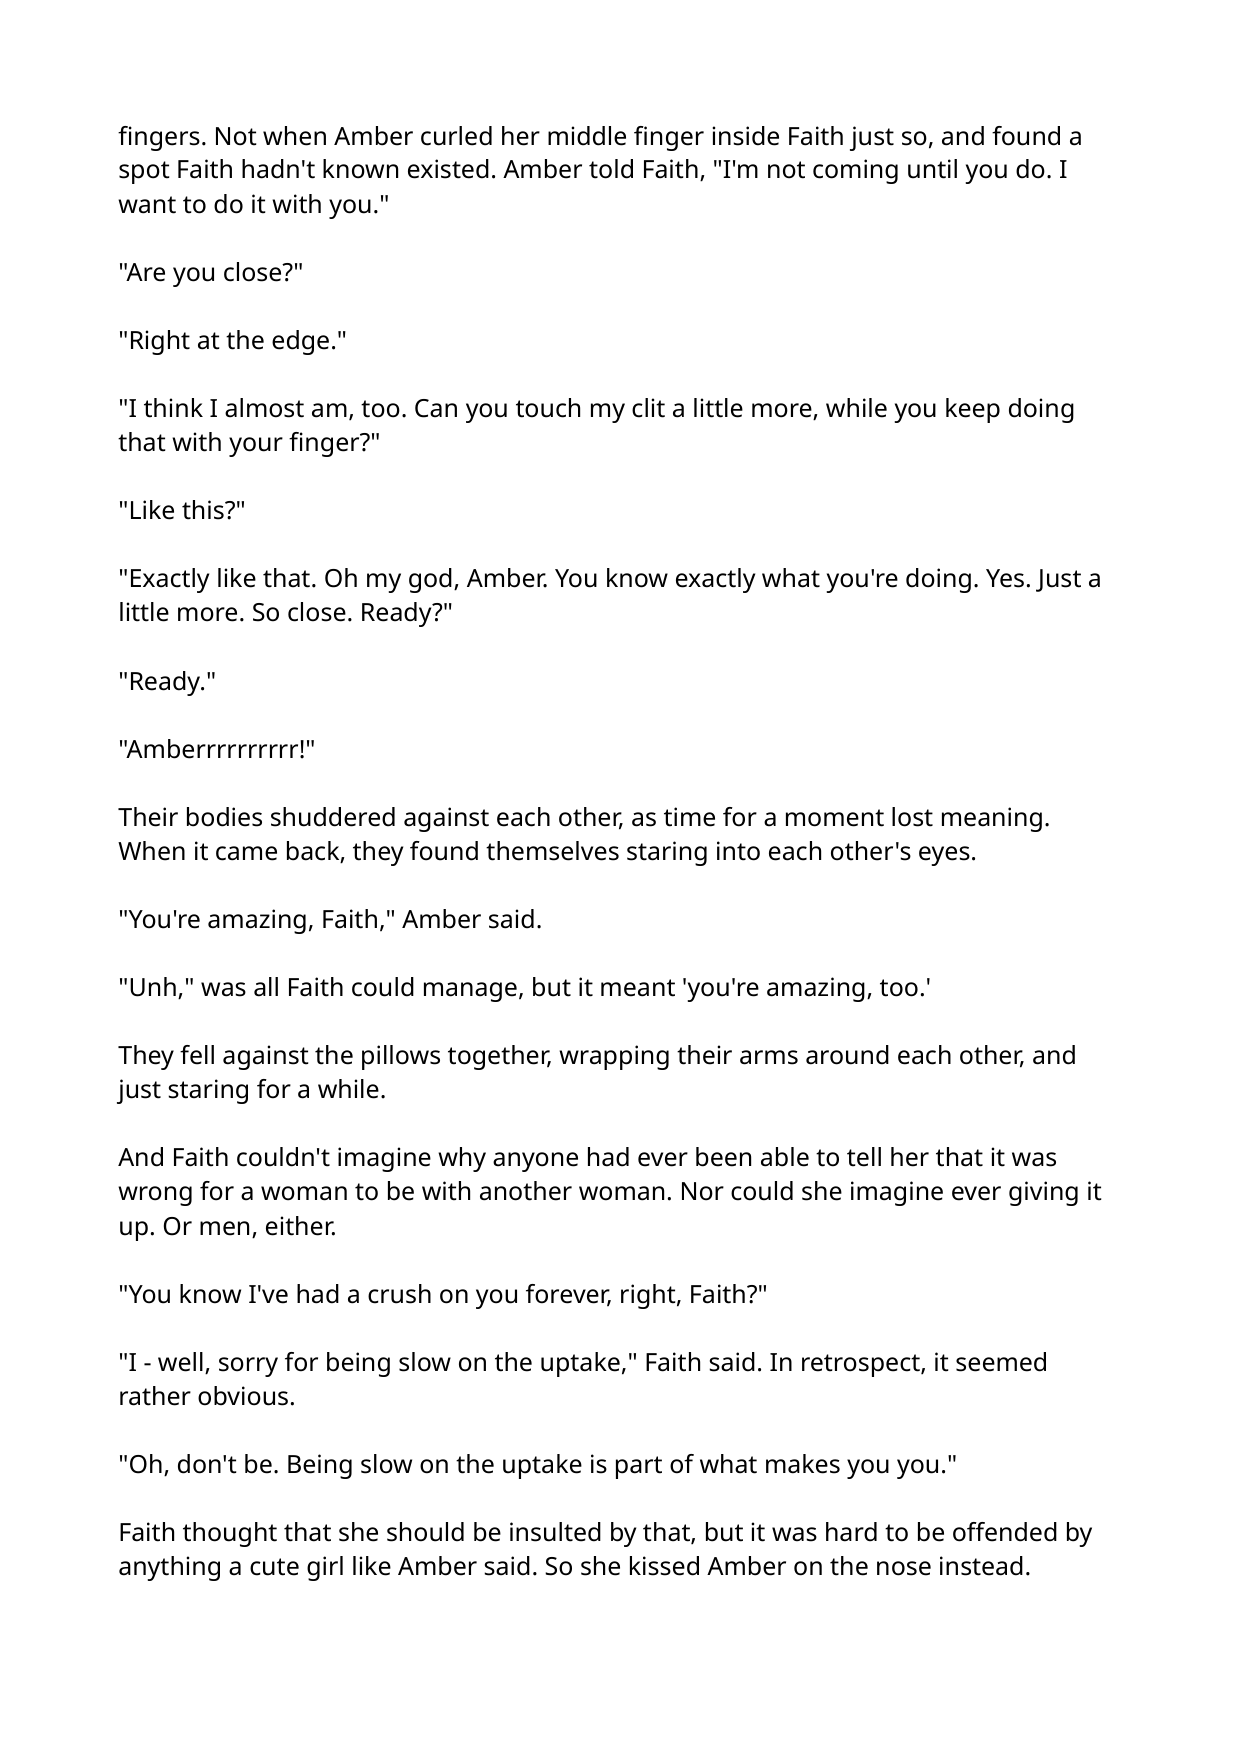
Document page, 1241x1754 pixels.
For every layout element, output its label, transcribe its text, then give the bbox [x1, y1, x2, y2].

text "I think I almost am, too. Can you touch my clit a little more, while you keep doing that with your finger?" [118, 391, 1122, 459]
text "Right at the edge." [118, 322, 1122, 357]
text "Unh," was all Faith could manage, but it meant 'you're amazing, too.' [118, 970, 1122, 1004]
text And Faith couldn't imagine why anyone had ever been able to tell her that it was wrong for a woman to be with another woman. Nor could she imagine ever giving it up. Or men, either. [118, 1140, 1122, 1242]
text "Oh, don't be. Being slow on the uptake is part of what makes you you." [118, 1447, 1122, 1481]
text "Exactly like that. Oh my god, Amber. You know exactly what you're doing. Yes. Just a little more. So close. Ready?" [118, 561, 1122, 629]
text Faith thought that she should be insulted by that, but it was hard to be offended by anything a cute girl like Amber said. So she kissed Amber on the nose instead. [118, 1515, 1122, 1583]
text "Are you close?" [118, 254, 1122, 288]
text "Ready." [118, 663, 1122, 697]
text "Like this?" [118, 493, 1122, 527]
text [118, 118, 1122, 220]
text "I - well, sorry for being slow on the uptake," Faith said. In retrospect, it seemed rather obvious. [118, 1344, 1122, 1412]
text They fell against the pillows together, wrapping their arms around each other, and just staring for a while. [118, 1038, 1122, 1106]
text Their bodies shuddered against each other, as time for a moment lost meaning. When it came back, they found themselves staring into each other's eyes. [118, 799, 1122, 867]
text "Amberrrrrrrrrr!" [118, 731, 1122, 765]
text "You're amazing, Faith," Amber said. [118, 902, 1122, 936]
text "You know I've had a crush on you forever, right, Faith?" [118, 1276, 1122, 1310]
